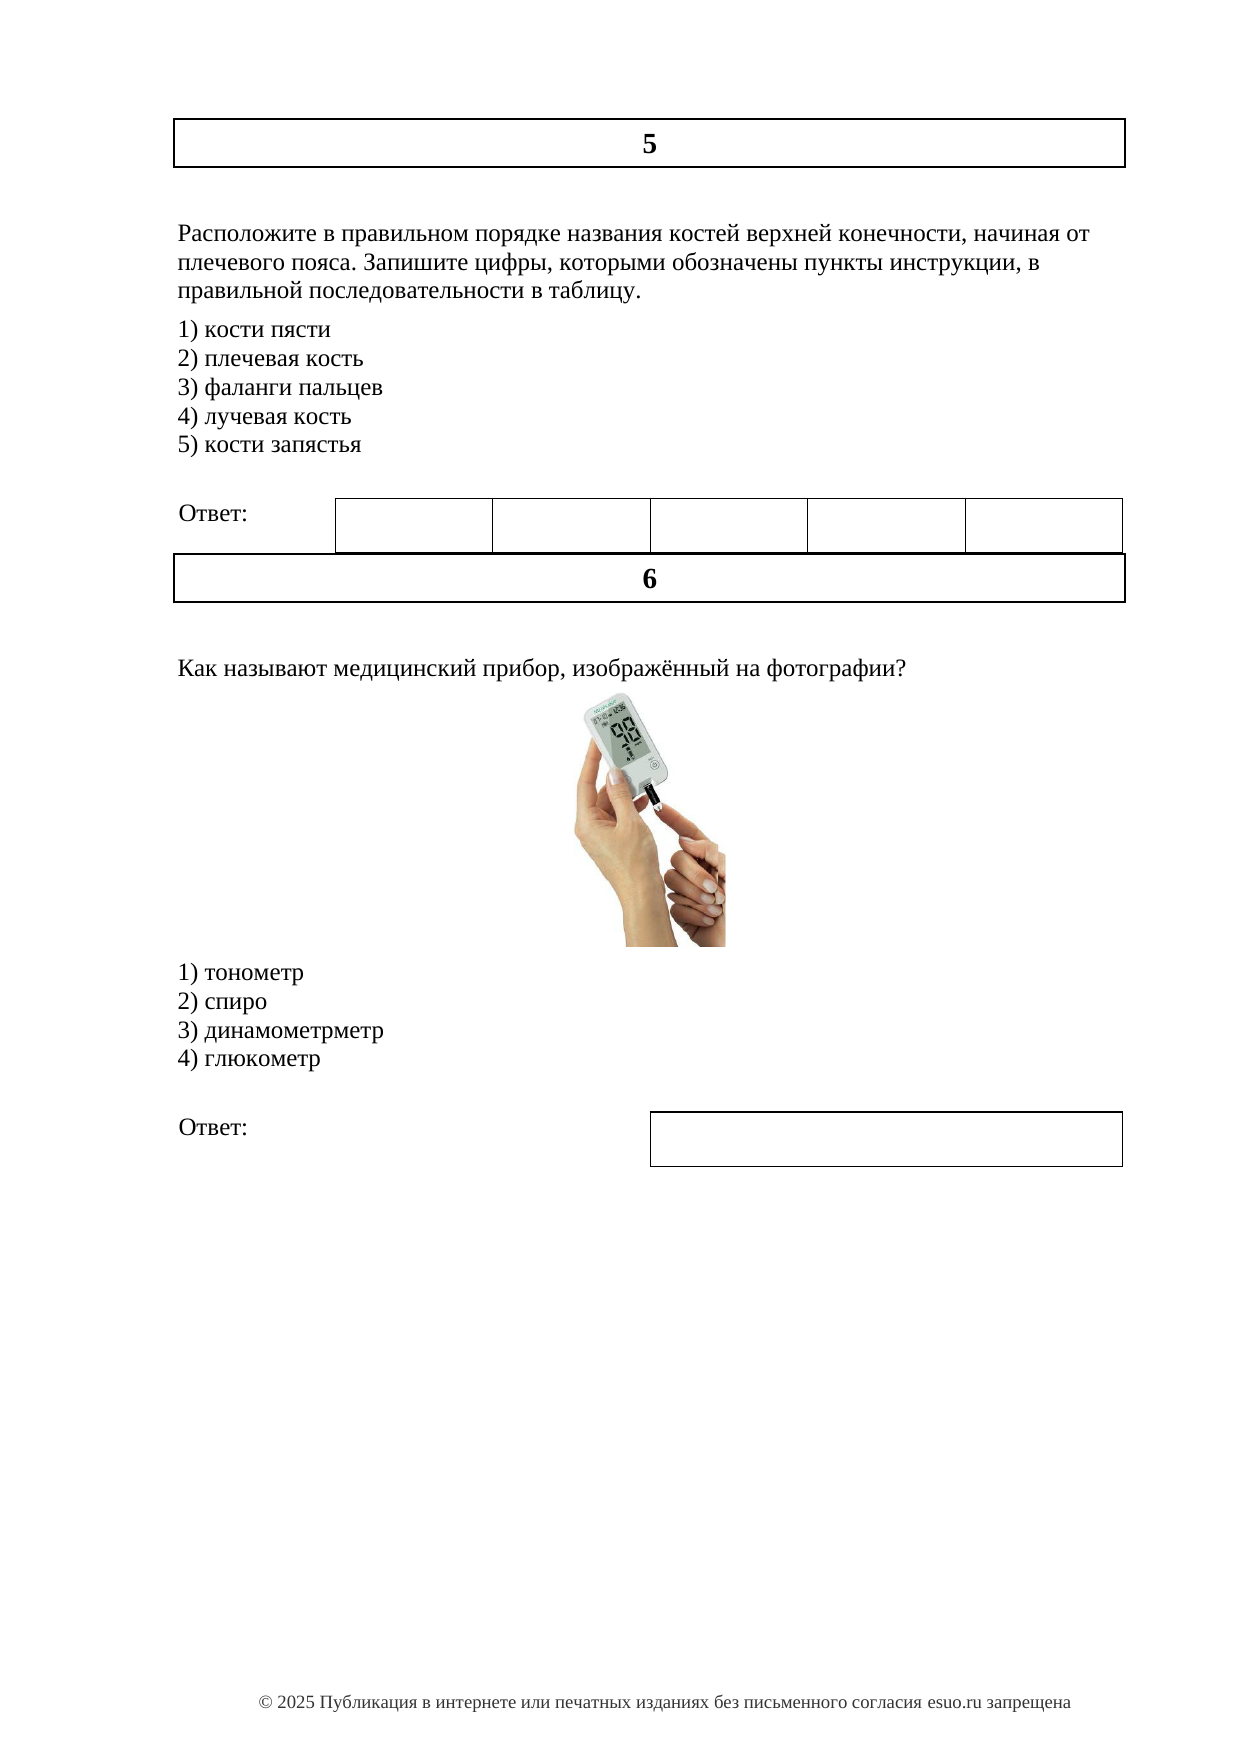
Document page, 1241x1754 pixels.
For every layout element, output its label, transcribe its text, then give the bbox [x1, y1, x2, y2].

picture [522, 692, 777, 947]
text 1) кости пясти 2) плечевая кость 3) фаланги пальцев 4) лучевая кость 5) кости запястья [177, 314, 1122, 487]
text Расположите в правильном порядке названия костей верхней конечности, начиная от плечевого пояса. Запишите цифры, которыми обозначены пункты инструкции, в правильной последовательности в таблицу. [177, 218, 1122, 304]
table_header [808, 499, 965, 552]
table_header Ответ: [178, 1113, 650, 1166]
table_header [651, 1113, 1122, 1166]
text 1) тонометр 2) спиро 3) динамометрметр 4) глюкометр [177, 957, 1122, 1101]
table_header [493, 499, 650, 552]
subtitle 6 [175, 555, 1124, 601]
table_header Ответ: [178, 499, 335, 552]
table_header [336, 499, 492, 552]
table_header [651, 499, 807, 552]
subtitle 5 [175, 120, 1124, 166]
table_header [966, 499, 1122, 552]
text Как называют медицинский прибор, изображённый на фотографии? [177, 653, 1122, 682]
